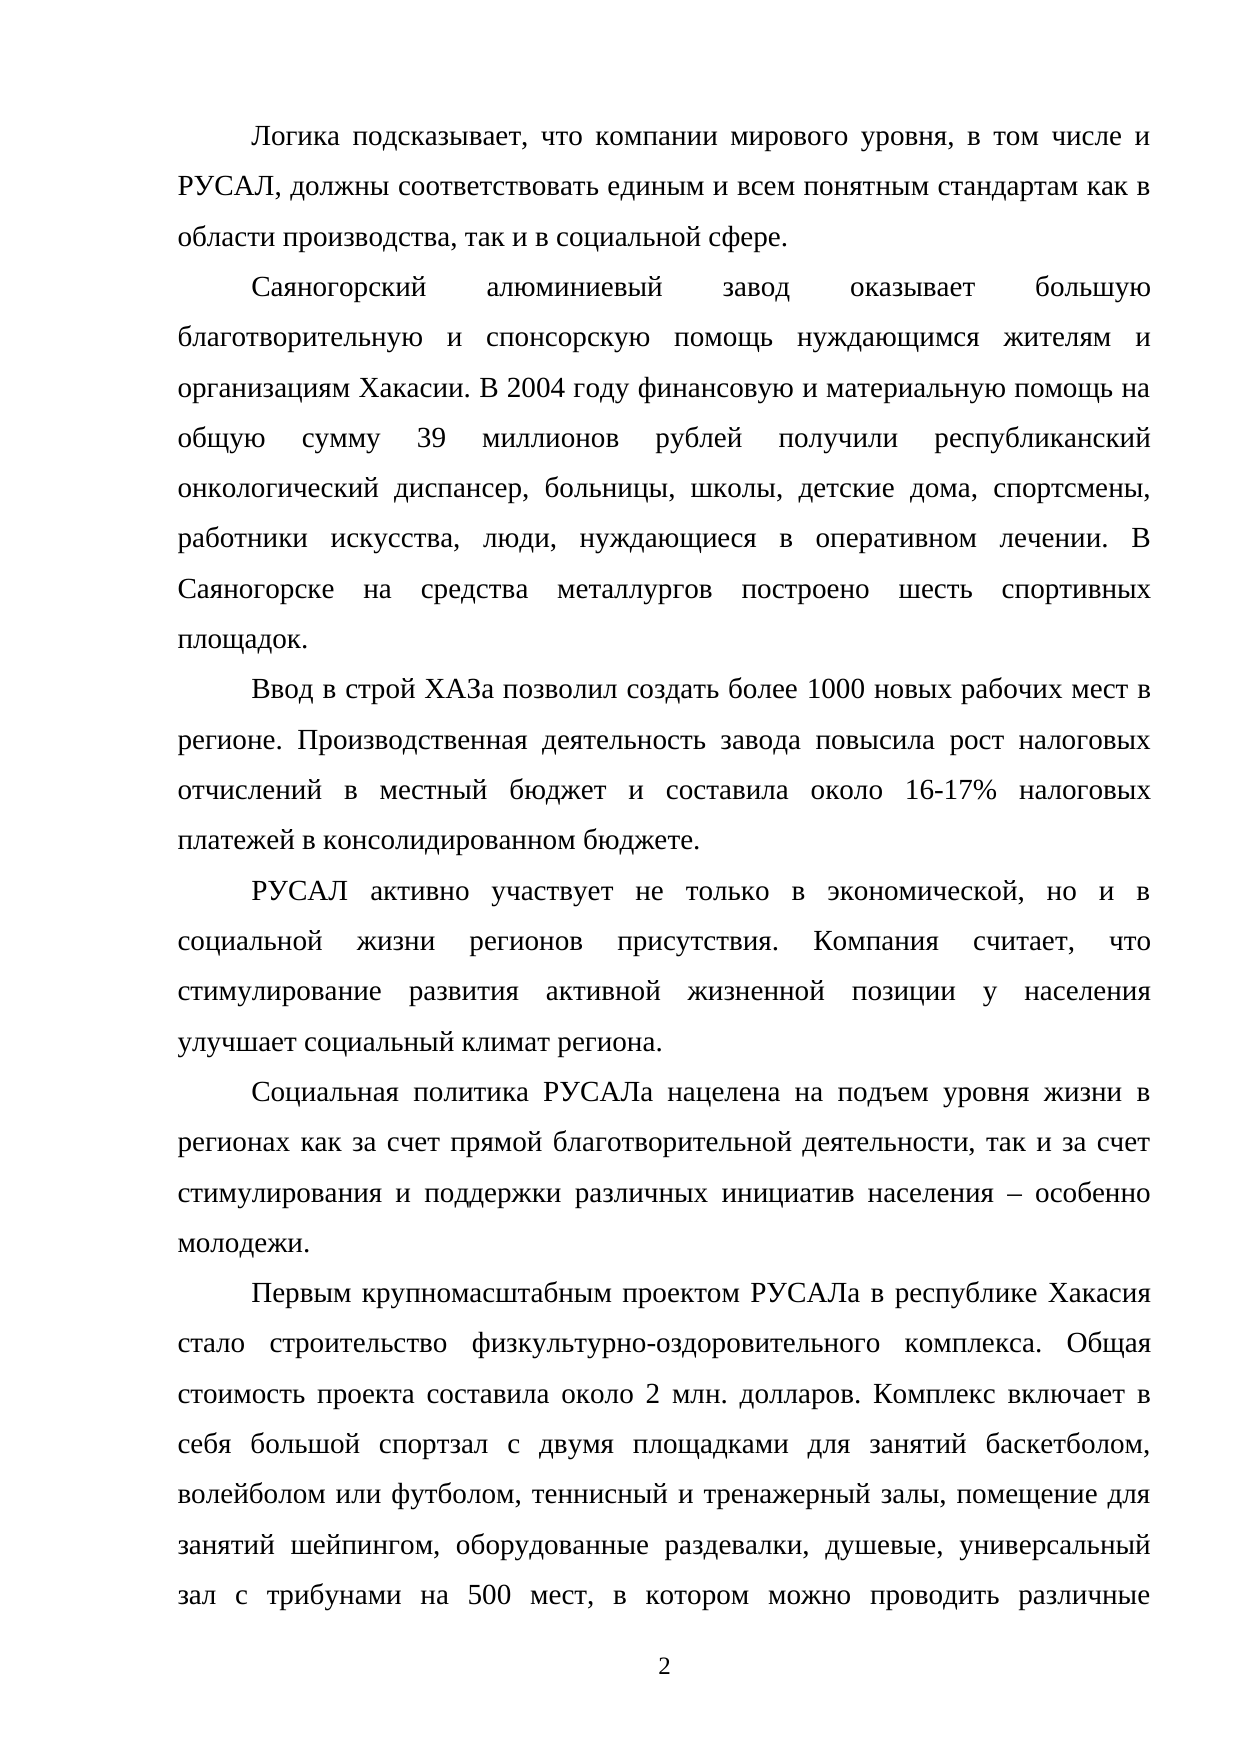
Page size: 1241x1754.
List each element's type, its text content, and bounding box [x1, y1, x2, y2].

text Ввод в строй ХАЗа позволил создать более 1000 новых рабочих мест в регионе. Производственная деятельность завода повысила рост налоговых отчислений в местный бюджет и составила около 16-17% налоговых платежей в консолидированном бюджете. [177, 672, 1152, 856]
text Социальная политика РУСАЛа нацелена на подъем уровня жизни в регионах как за счет прямой благотворительной деятельности, так и за счет стимулирования и поддержки различных инициатив населения – особенно молодежи. [177, 1074, 1152, 1258]
text РУСАЛ активно участвует не только в экономической, но и в социальной жизни регионов присутствия. Компания считает, что стимулирование развития активной жизненной позиции у населения улучшает социальный климат региона. [177, 873, 1152, 1057]
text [177, 1275, 1152, 1611]
text Саяногорский алюминиевый завод оказывает большую благотворительную и спонсорскую помощь нуждающимся жителям и организациям Хакасии. В 2004 году финансовую и материальную помощь на общую сумму 39 миллионов рублей получили республиканский онкологический диспансер, больницы, школы, детские дома, спортсмены, работники искусства, люди, нуждающиеся в оперативном лечении. В Саяногорске на средства металлургов построено шесть спортивных площадок. [177, 269, 1152, 655]
text Логика подсказывает, что компании мирового уровня, в том числе и РУСАЛ, должны соответствовать единым и всем понятным стандартам как в области производства, так и в социальной сфере. [177, 118, 1152, 252]
